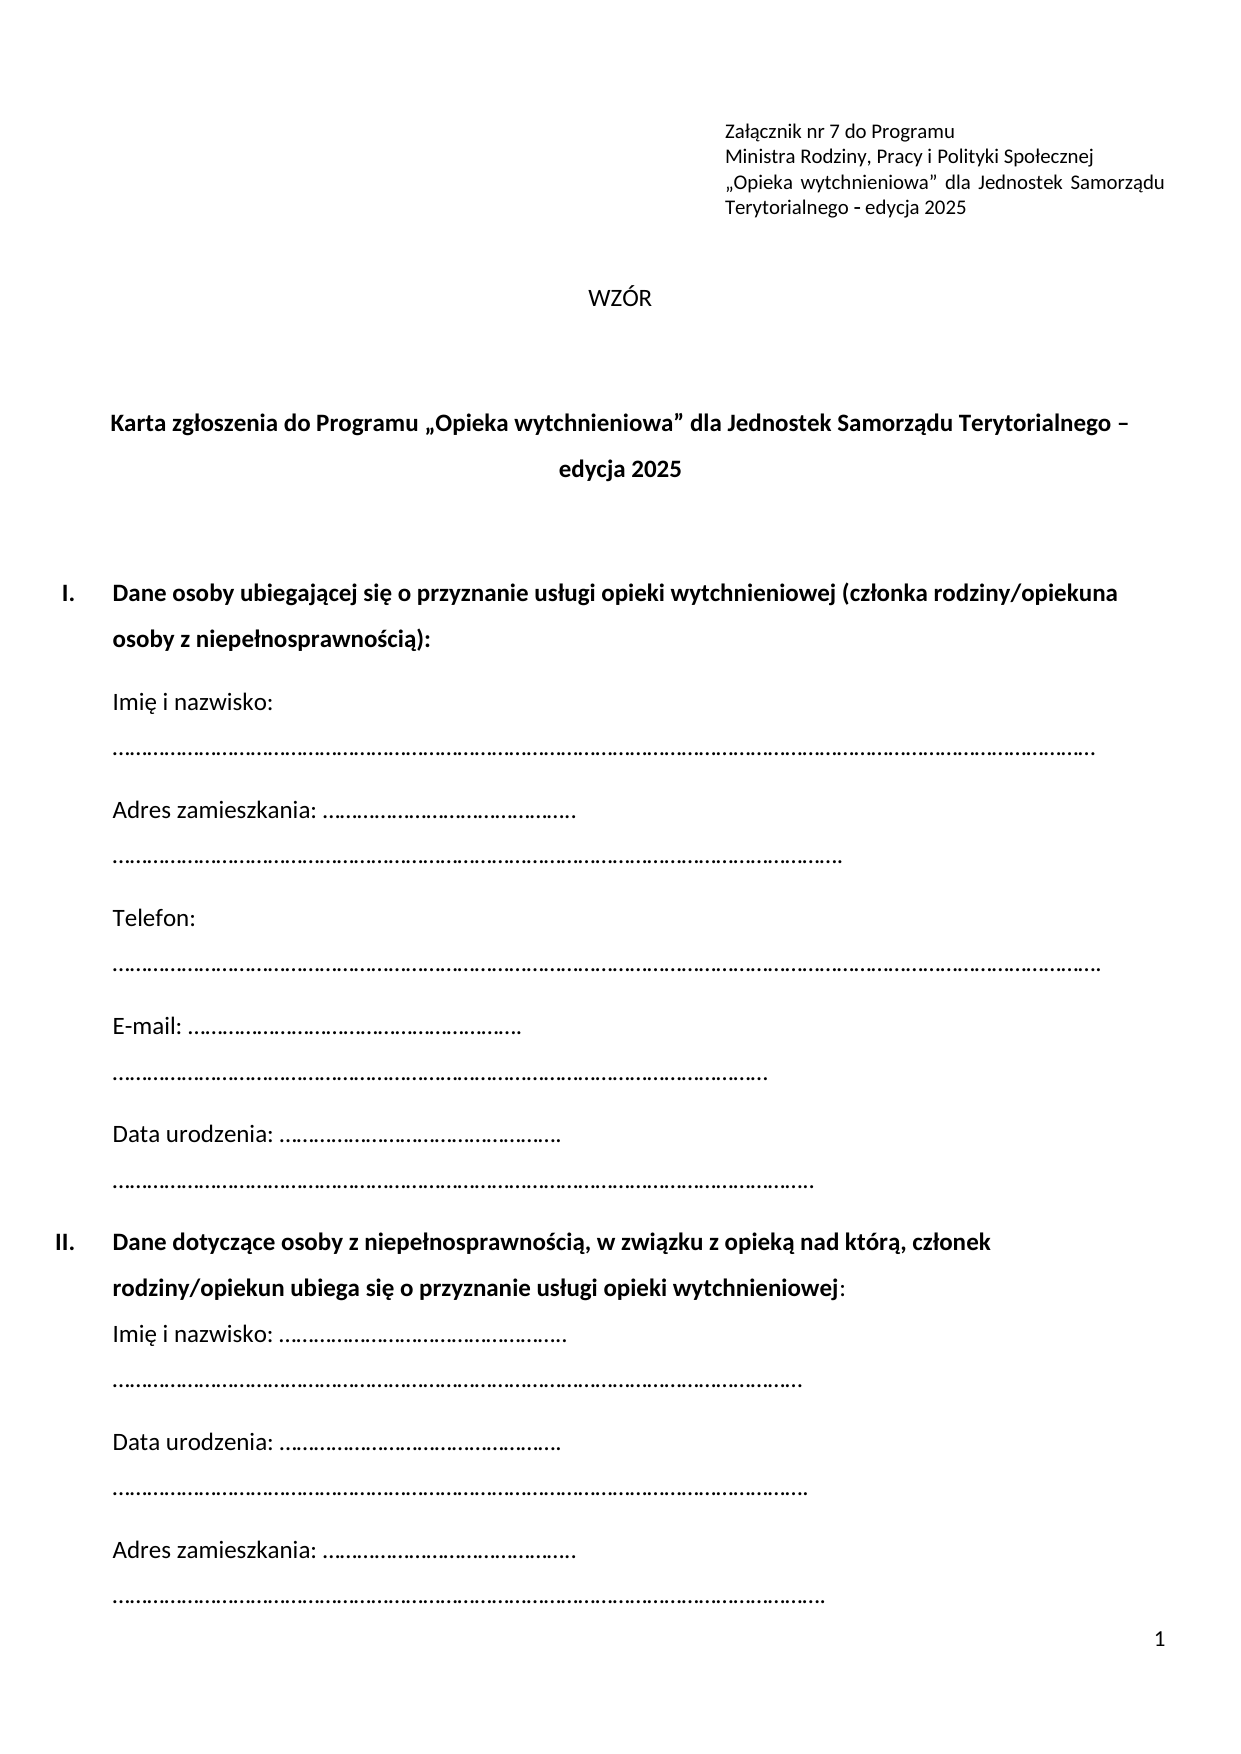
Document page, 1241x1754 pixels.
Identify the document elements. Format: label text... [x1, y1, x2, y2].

text Data urodzenia: ………………………………………….…………………………………………………………………………………………………………. [112, 1426, 1165, 1502]
text „Opieka wytchnieniowa” dla Jednostek Samorządu Terytorialnego edycja 2025 [725, 169, 1165, 220]
text E-mail: ………………………………………………….…………………………………………………………………………………………………… [112, 1010, 1165, 1086]
text Imię i nazwisko: ……………………………………………………………………………………………………………………………………………………… [112, 686, 1165, 762]
text Data urodzenia: ………………………………………….………………………………………………………………………………………………………….. [112, 1118, 1165, 1194]
text Adres zamieszkania: ……………………………………..………………………………………………………………………………………………………………. [112, 794, 1165, 870]
list Dane dotyczące osoby z niepełnosprawnością, w związku z opieką nad którą, członek rodziny/opiekun ubiega się o przyznanie usługi opieki wytchnieniowej: [75, 1226, 1165, 1302]
text Karta zgłoszenia do Programu „Opieka wytchnieniowa” dla Jednostek Samorządu Terytorialnego – edycja 2025 [75, 407, 1165, 483]
text Imię i nazwisko: …………………………………………..………………………………………………………………………………………………………… [112, 1318, 1165, 1394]
list Dane osoby ubiegającej się o przyznanie usługi opieki wytchnieniowej (członka rodziny/opiekuna osoby z niepełnosprawnością): [75, 577, 1165, 654]
text WZÓR [75, 282, 1165, 313]
text Załącznik nr 7 do Programu [725, 118, 1165, 143]
text Adres zamieszkania: ……………………………………..……………………………………………………………………………………………………………. [112, 1534, 1165, 1610]
text Telefon: ………………………………………………………………………………………………………………………………………………………. [112, 902, 1165, 978]
text Ministra Rodziny, Pracy i Polityki Społecznej [725, 143, 1165, 169]
